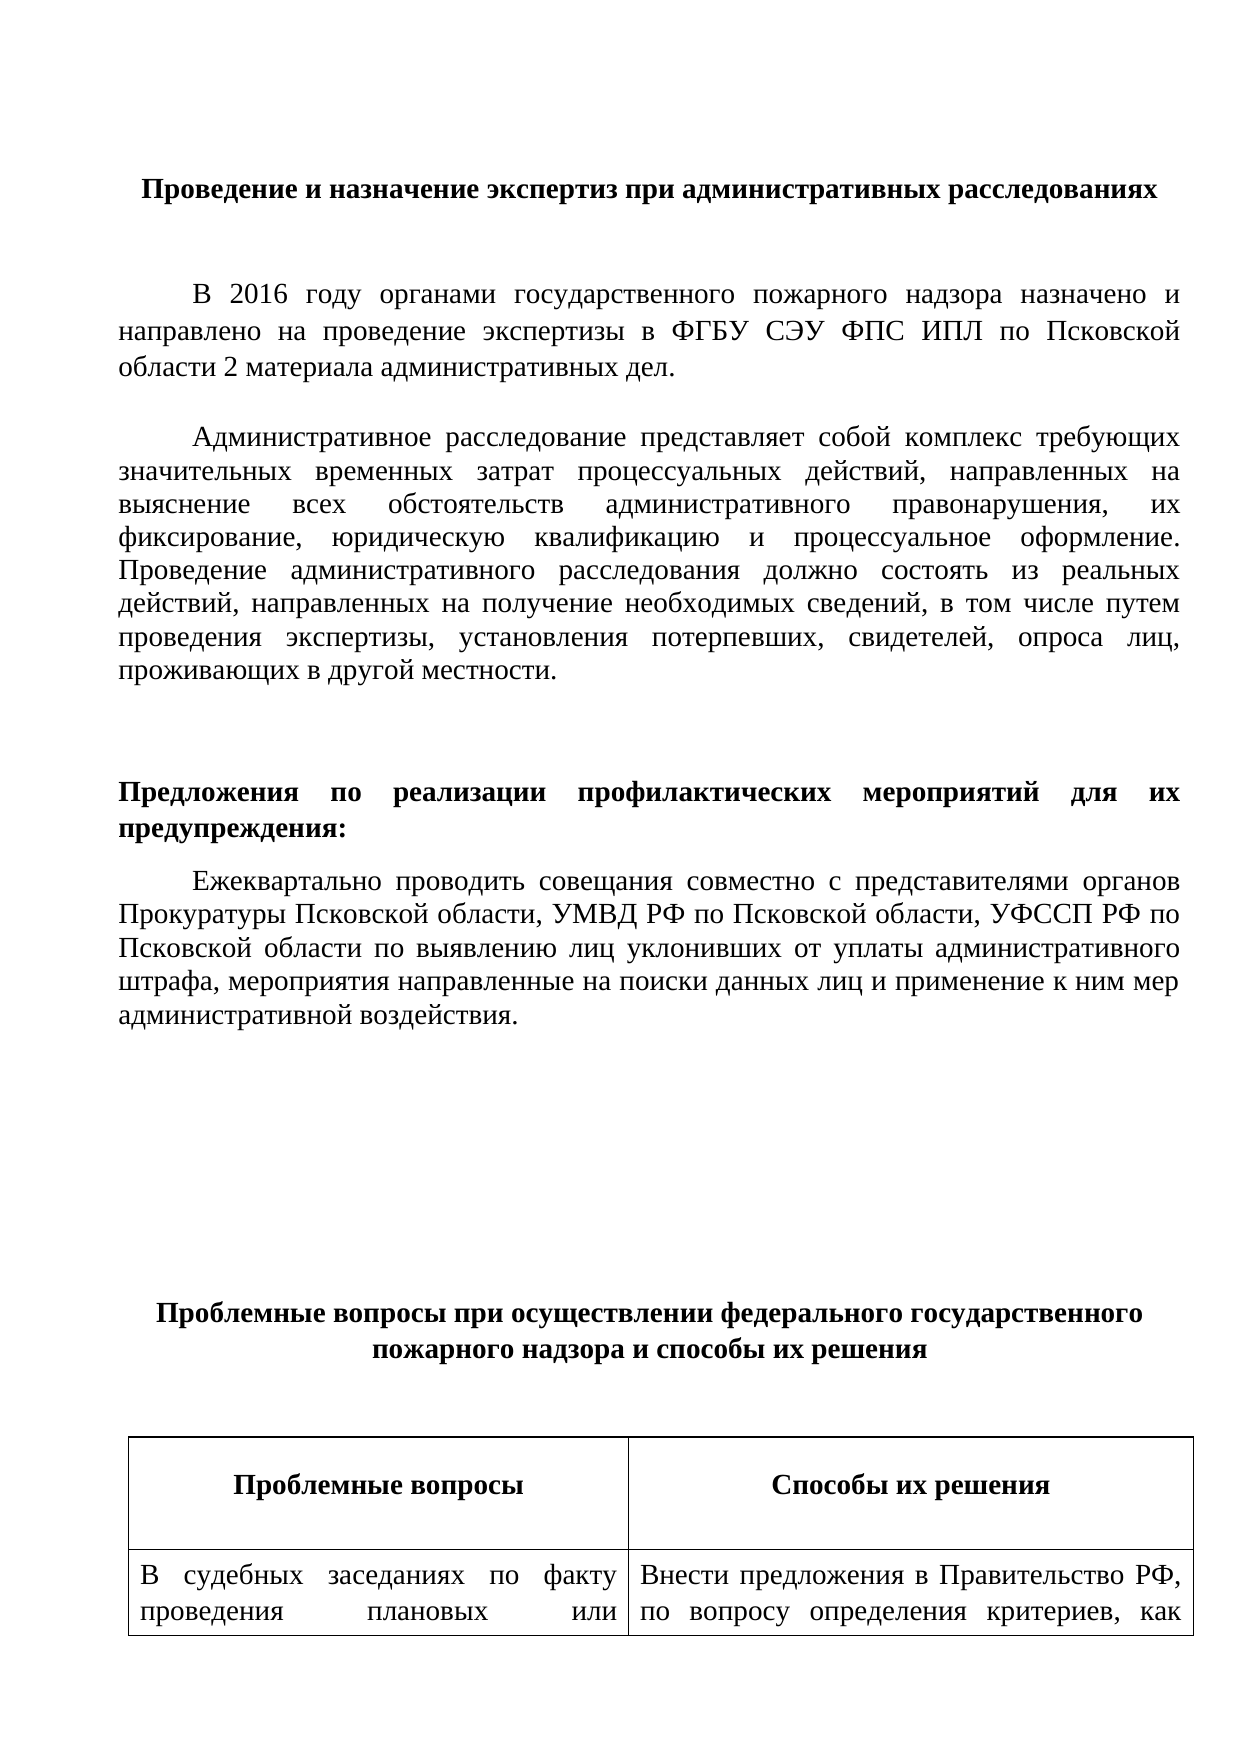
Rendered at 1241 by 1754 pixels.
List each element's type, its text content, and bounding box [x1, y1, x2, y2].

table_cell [629, 1550, 1193, 1635]
text В 2016 году органами государственного пожарного надзора назначено и направлено на проведение экспертизы в ФГБУ СЭУ ФПС ИПЛ по Псковской области 2 материала административных дел. [118, 277, 1181, 382]
text Проблемные вопросы при осуществлении федерального государственного пожарного надзора и способы их решения [118, 1295, 1181, 1364]
text Ежеквартально проводить совещания совместно с представителями органов Прокуратуры Псковской области, УМВД РФ по Псковской области, УФССП РФ по Псковской области по выявлению лиц уклонивших от уплаты административного штрафа, мероприятия направленные на поиски данных лиц и применение к ним мер административной воздействия. [118, 863, 1181, 1031]
text Проведение и назначение экспертиз при административных расследованиях [118, 171, 1181, 204]
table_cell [129, 1550, 628, 1635]
table_header Проблемные вопросы [129, 1438, 628, 1549]
text Административное расследование представляет собой комплекс требующих значительных временных затрат процессуальных действий, направленных на выяснение всех обстоятельств административного правонарушения, их фиксирование, юридическую квалификацию и процессуальное оформление. Проведение административного расследования должно состоять из реальных действий, направленных на получение необходимых сведений, в том числе путем проведения экспертизы, установления потерпевших, свидетелей, опроса лиц, проживающих в другой местности. [118, 420, 1181, 686]
table_header Способы их решения [629, 1438, 1193, 1549]
text Предложения по реализации профилактических мероприятий для их предупреждения: [118, 774, 1181, 844]
